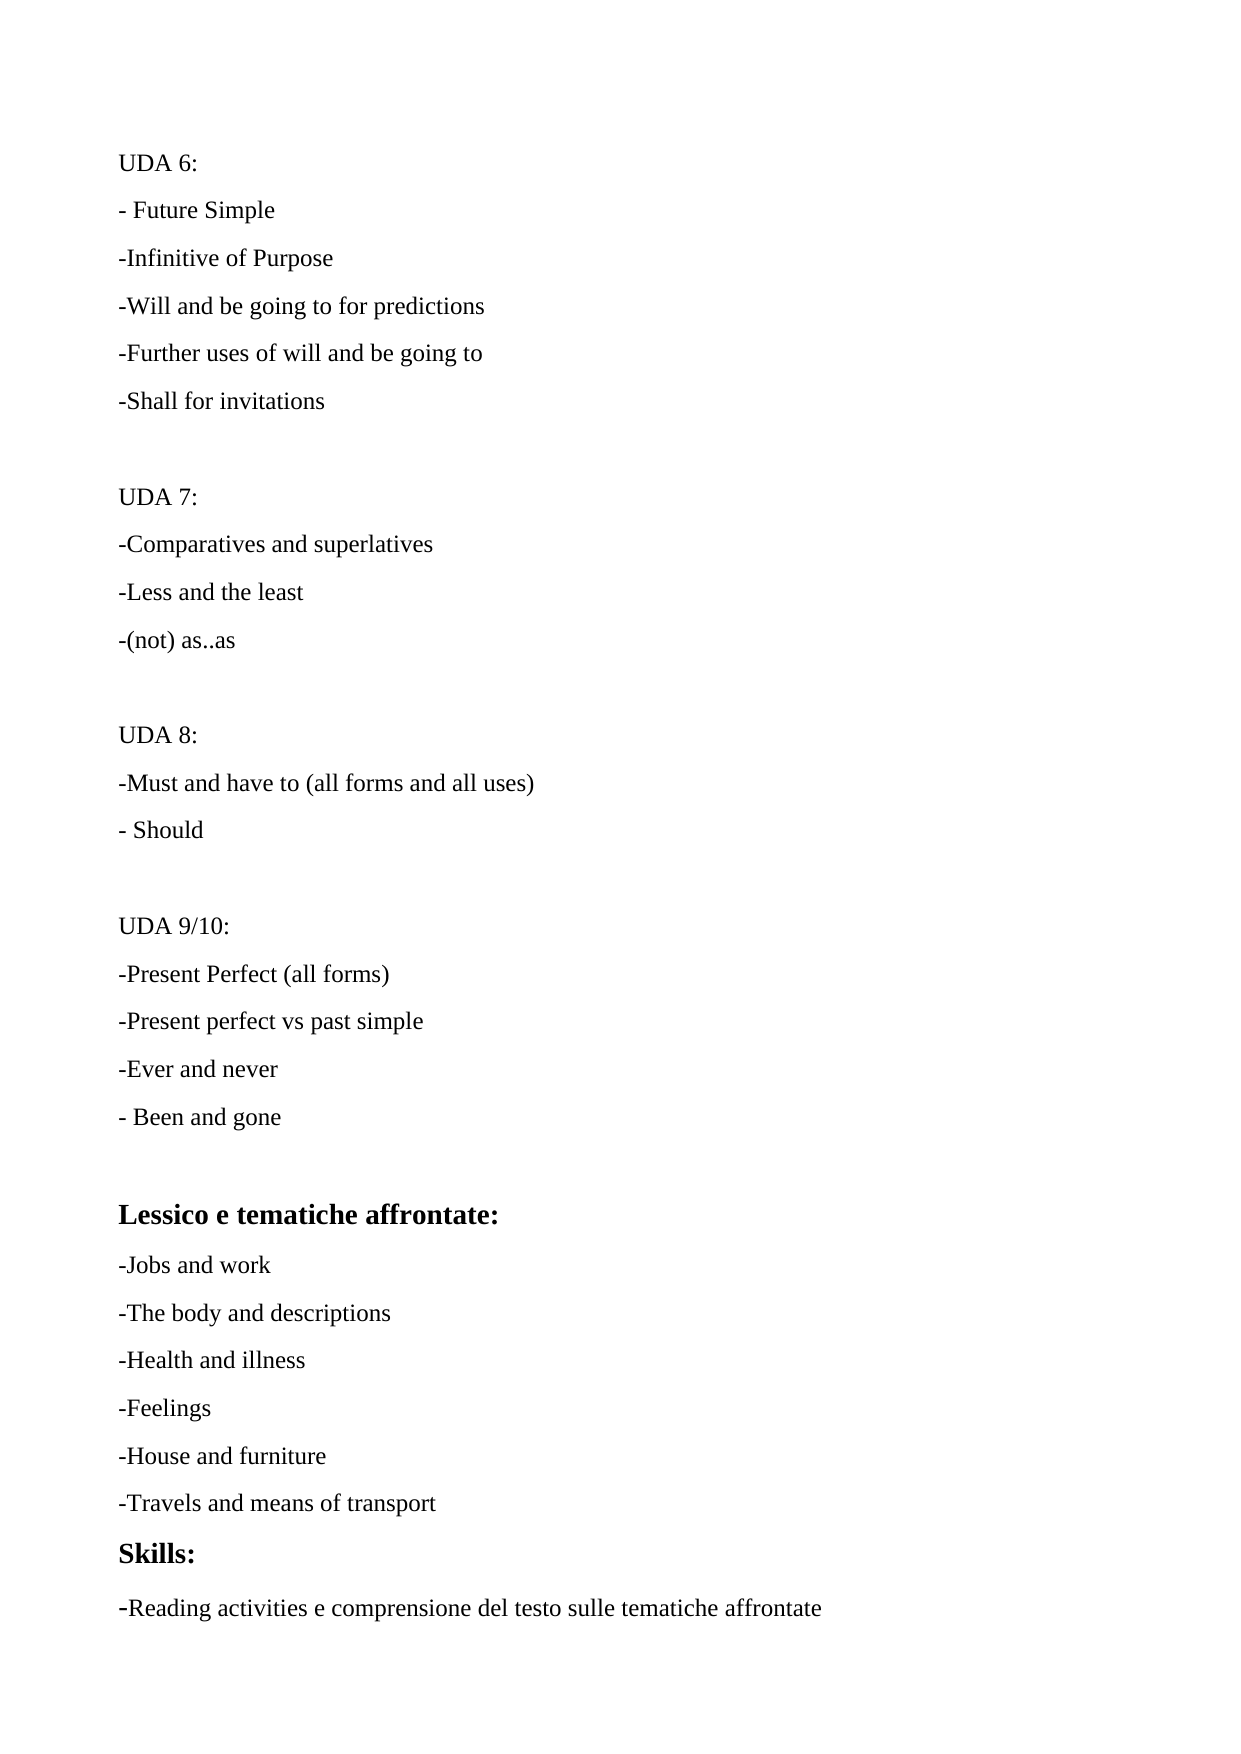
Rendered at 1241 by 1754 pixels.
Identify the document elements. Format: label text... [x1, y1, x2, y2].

text - Future Simple [118, 195, 1122, 224]
text Skills: [118, 1536, 1122, 1570]
text -(not) as..as [118, 625, 1122, 653]
text UDA 7: [118, 482, 1122, 510]
text -Jobs and work [118, 1250, 1122, 1279]
text -Less and the least [118, 577, 1122, 606]
text -Present perfect vs past simple [118, 1006, 1122, 1035]
text UDA 8: [118, 720, 1122, 749]
text - Been and gone [118, 1102, 1122, 1131]
text -The body and descriptions [118, 1298, 1122, 1326]
text -Will and be going to for predictions [118, 291, 1122, 319]
text -Present Perfect (all forms) [118, 959, 1122, 987]
text -Travels and means of transport [118, 1488, 1122, 1517]
text Lessico e tematiche affrontate: [118, 1197, 1122, 1231]
text -Further uses of will and be going to [118, 338, 1122, 367]
text -Infinitive of Purpose [118, 243, 1122, 272]
text UDA 6: [118, 148, 1122, 176]
text -Ever and never [118, 1054, 1122, 1083]
text UDA 9/10: [118, 911, 1122, 940]
text -Comparatives and superlatives [118, 529, 1122, 558]
text -Must and have to (all forms and all uses) [118, 768, 1122, 797]
text -Reading activities e comprensione del testo sulle tematiche affrontate [118, 1589, 1122, 1623]
text -Health and illness [118, 1345, 1122, 1374]
text -House and furniture [118, 1441, 1122, 1469]
text - Should [118, 816, 1122, 844]
text -Shall for invitations [118, 386, 1122, 415]
text -Feelings [118, 1393, 1122, 1422]
